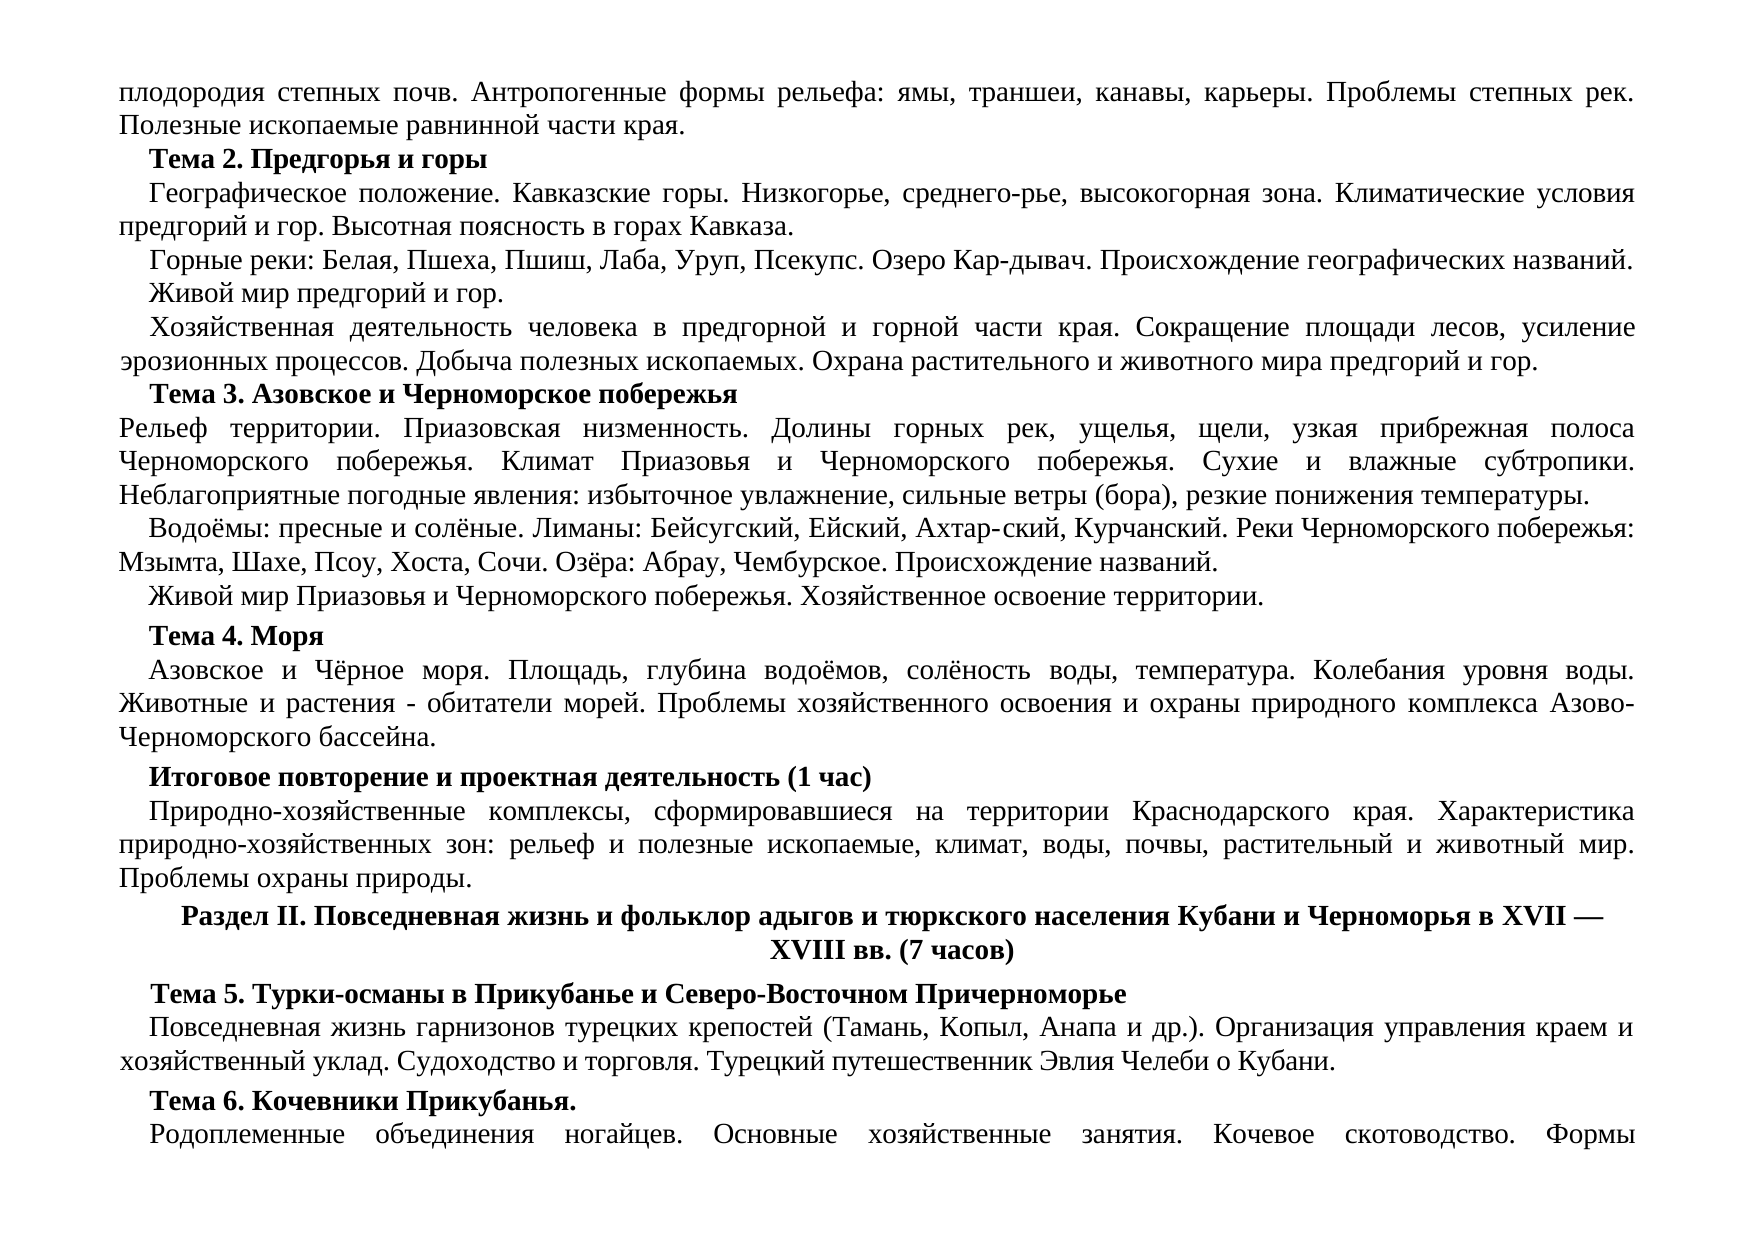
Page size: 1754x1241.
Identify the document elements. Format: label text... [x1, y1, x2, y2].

text Хозяйственная деятельность человека в предгорной и горной части края. Сокращение площади лесов, усиление эрозионных процессов. Добыча полезных ископаемых. Охрана растительного и животного мира предгорий и гор. [120, 309, 1636, 376]
text Итоговое повторение и проектная деятельность (1 час) [149, 759, 1636, 793]
text Тема 4. Моря [149, 618, 1636, 652]
text Горные реки: Белая, Пшеха, Пшиш, Лаба, Уруп, Псекупс. Озеро Кар-дывач. Происхождение географических названий. [119, 242, 1635, 276]
text Повседневная жизнь гарнизонов турецких крепостей (Тамань, Копыл, Анапа и др.). Организация управления краем и хозяйственный уклад. Судоходство и торговля. Турецкий путешественник Эвлия Челеби о Кубани. [119, 1009, 1635, 1077]
text Тема 5. Турки-османы в Прикубанье и Северо-Восточном Причерноморье [150, 976, 1596, 1009]
text Тема 6. Кочевники Прикубанья. [149, 1083, 1636, 1116]
text Рельеф территории. Приазовская низменность. Долины горных рек, ущелья, щели, узкая прибрежная полоса Черноморского побережья. Климат Приазовья и Черноморского побережья. Сухие и влажные субтропики. Неблагоприятные погодные явления: избыточное увлажнение, сильные ветры (бора), резкие понижения температуры. [119, 410, 1635, 510]
text Тема 3. Азовское и Черноморское побережья [149, 376, 1636, 410]
text Живой мир предгорий и гор. [149, 276, 1636, 309]
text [120, 1116, 1635, 1150]
text Азовское и Чёрное моря. Площадь, глубина водоёмов, солёность воды, температура. Колебания уровня воды. Животные и растения - обитатели морей. Проблемы хозяйственного освоения и охраны природного комплекса Азово-Черноморского бассейна. [119, 652, 1635, 753]
text Живой мир Приазовья и Черноморского побережья. Хозяйственное освоение территории. [119, 578, 1635, 612]
text Тема 2. Предгорья и горы [149, 141, 1636, 175]
text Раздел II. Повседневная жизнь и фольклор адыгов и тюркского населения Кубани и Черноморья в XVII — XVIII вв. (7 часов) [149, 898, 1635, 965]
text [119, 74, 1635, 141]
text Водоёмы: пресные и солёные. Лиманы: Бейсугский, Ейский, Ахтар-ский, Курчанский. Реки Черноморского побережья: Мзымта, Шахе, Псоу, Хоста, Сочи. Озёра: Абрау, Чембурское. Происхождение названий. [118, 510, 1635, 577]
text Природно-хозяйственные комплексы, сформировавшиеся на территории Краснодарского края. Характеристика природно-хозяйственных зон: рельеф и полезные ископаемые, климат, воды, почвы, растительный и животный мир. Проблемы охраны природы. [119, 793, 1635, 893]
text Географическое положение. Кавказские горы. Низкогорье, среднего-рье, высокогорная зона. Климатические условия предгорий и гор. Высотная поясность в горах Кавказа. [119, 175, 1635, 242]
